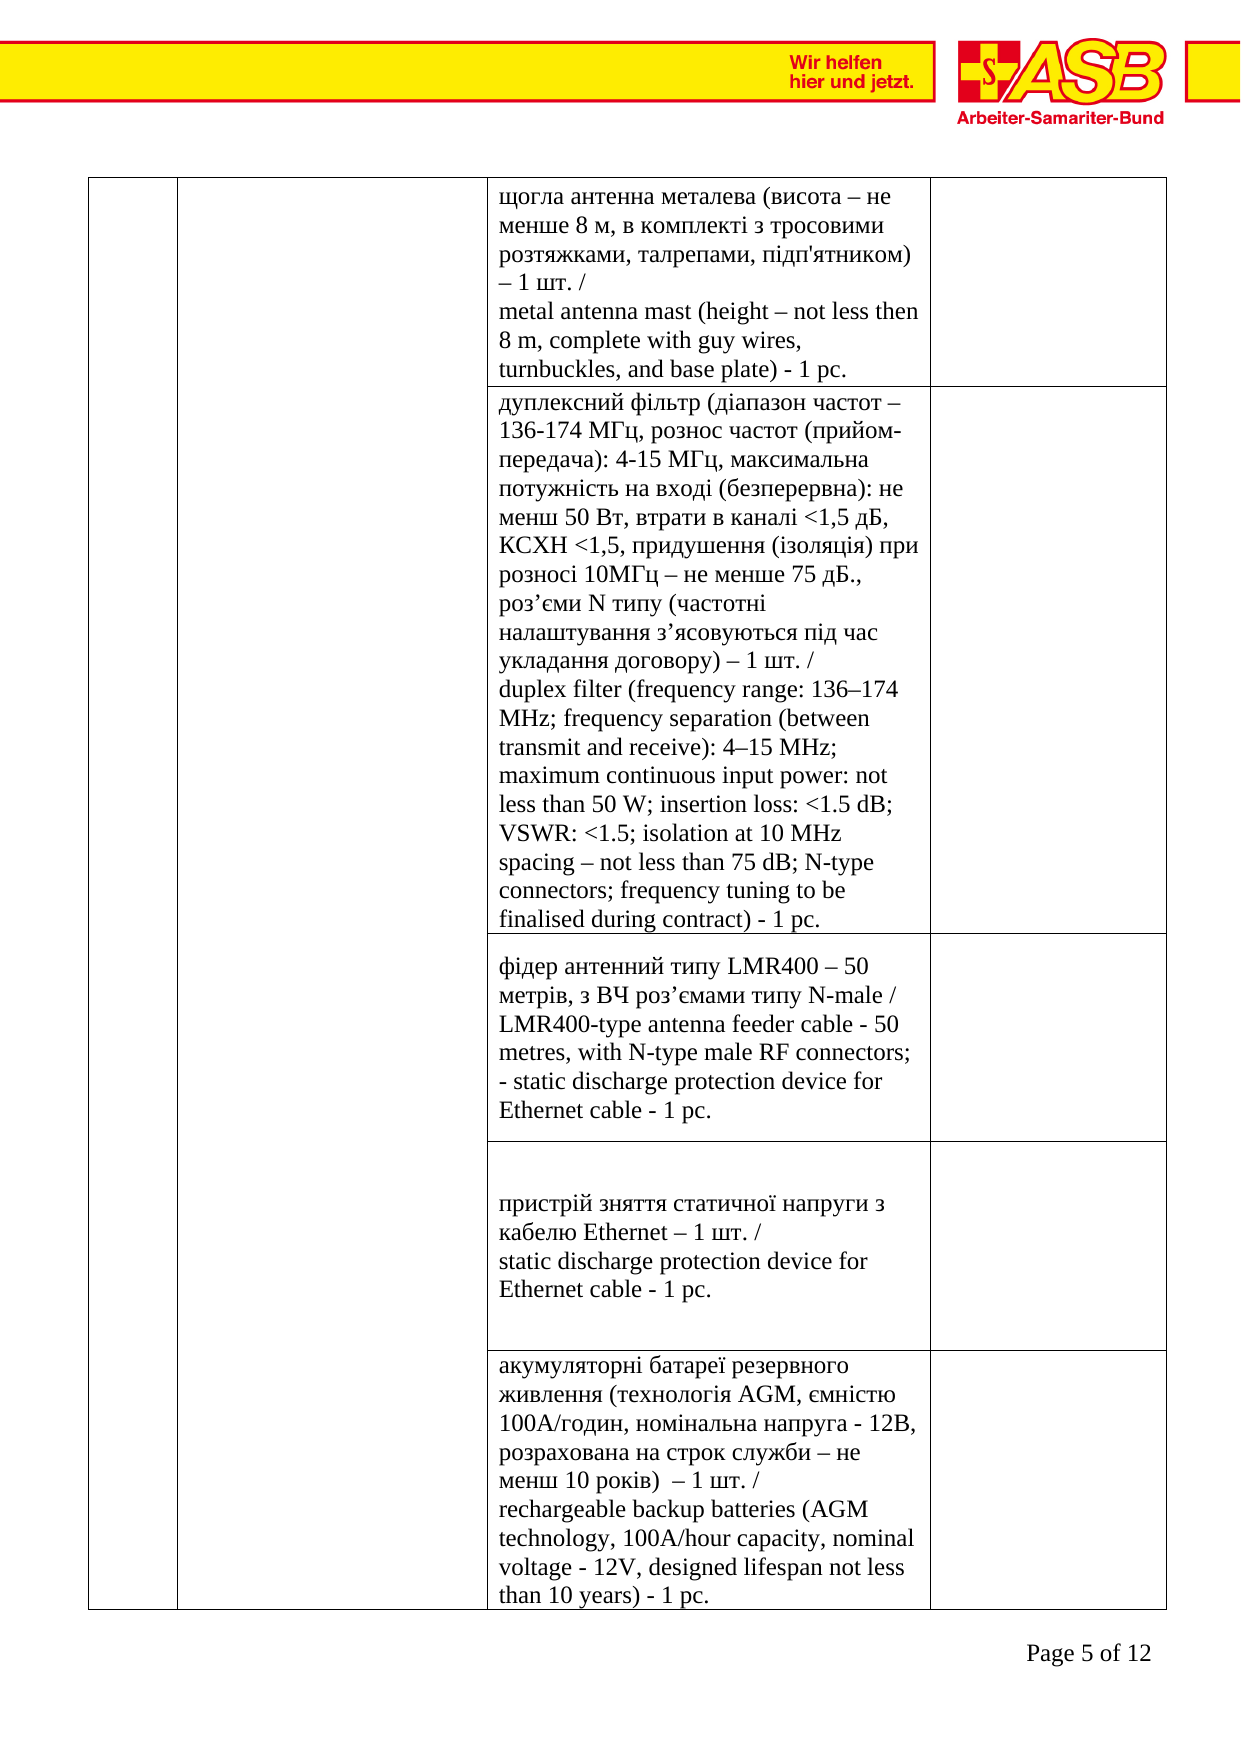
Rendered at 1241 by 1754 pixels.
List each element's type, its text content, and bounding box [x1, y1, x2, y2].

table_cell щогла антенна металева (висота – не менше 8 м, в комплекті з тросовими розтяжками, талрепами, підп'ятником) – 1 шт. / metal antenna mast (height – not less then 8 m, complete with guy wires, turnbuckles, and base plate) - 1 pc. [488, 178, 930, 386]
table_cell акумуляторні батареї резервного живлення (технологія AGM, ємністю 100А/годин, номінальна напруга - 12В, розрахована на строк служби – не менш 10 років) – 1 шт. / rechargeable backup batteries (AGM technology, 100A/hour capacity, nominal voltage - 12V, designed lifespan not less than 10 years) - 1 pc. [488, 1351, 930, 1609]
picture [0, 0, 1241, 136]
table_cell [931, 1351, 1166, 1609]
table_cell [931, 387, 1166, 933]
table_cell дуплексний фільтр (діапазон частот – 136-174 МГц, рознос частот (прийом-передача): 4-15 МГц, максимальна потужність на вході (безперервна): не менш 50 Вт, втрати в каналі <1,5 дБ, КСХН <1,5, придушення (ізоляція) при розносі 10МГц – не менше 75 дБ., роз’єми N типу (частотні налаштування з’ясовуються під час укладання договору) – 1 шт. / duplex filter (frequency range: 136–174 MHz; frequency separation (between transmit and receive): 4–15 MHz; maximum continuous input power: not less than 50 W; insertion loss: <1.5 dB; VSWR: <1.5; isolation at 10 MHz spacing – not less than 75 dB; N-type connectors; frequency tuning to be finalised during contract) - 1 pc. [488, 387, 930, 933]
table_cell фідер антенний типу LMR400 – 50 метрів, з ВЧ роз’ємами типу N-male / LMR400-type antenna feeder cable - 50 metres, with N-type male RF connectors; - static discharge protection device for Ethernet cable - 1 pc. [488, 934, 930, 1141]
table_cell [931, 934, 1166, 1141]
table_cell [931, 1142, 1166, 1349]
table_cell [931, 178, 1166, 386]
table_cell пристрій зняття статичної напруги з кабелю Ethernet – 1 шт. / static discharge protection device for Ethernet cable - 1 pc. [488, 1142, 930, 1349]
